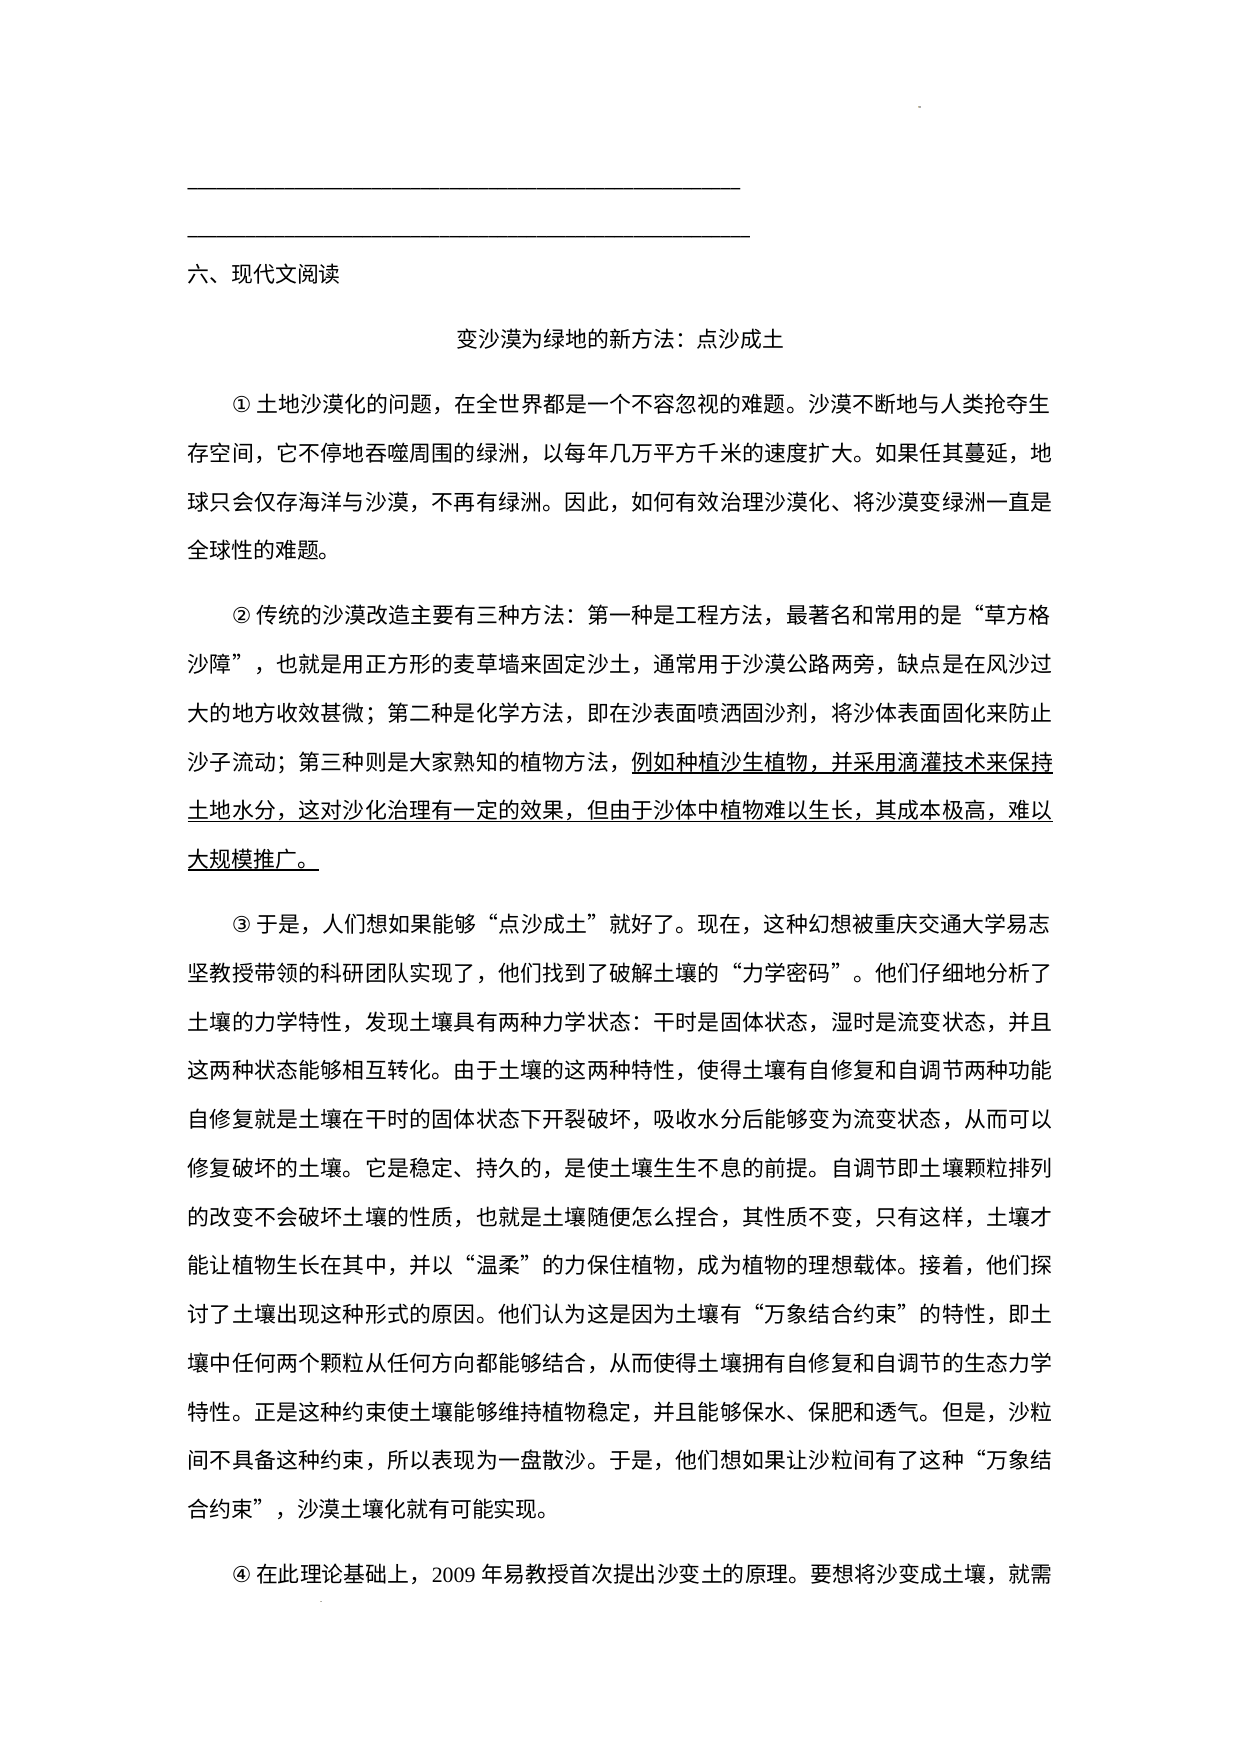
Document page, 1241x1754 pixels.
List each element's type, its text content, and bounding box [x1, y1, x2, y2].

text ②传统的沙漠改造主要有三种方法：第一种是工程方法，最著名和常用的是“草方格沙障”，也就是用正方形的麦草墙来固定沙土，通常用于沙漠公路两旁，缺点是在风沙过大的地方收效甚微；第二种是化学方法，即在沙表面喷洒固沙剂，将沙体表面固化来防止沙子流动；第三种则是大家熟知的植物方法，例如种植沙生植物，并采用滴灌技术来保持土地水分，这对沙化治理有一定的效果，但由于沙体中植物难以生长，其成本极高，难以大规模推广。 [187, 598, 1053, 821]
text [187, 1557, 1053, 1589]
text ③于是，人们想如果能够“点沙成土”就好了。现在，这种幻想被重庆交通大学易志坚教授带领的科研团队实现了，他们找到了破解土壤的“力学密码”。他们仔细地分析了土壤的力学特性，发现土壤具有两种力学状态：干时是固体状态，湿时是流变状态，并且这两种状态能够相互转化。由于土壤的这两种特性，使得土壤有自修复和自调节两种功能。自修复就是土壤在干时的固体状态下开裂破坏，吸收水分后能够变为流变状态，从而可以修复破坏的土壤。它是稳定、持久的，是使土壤生生不息的前提。自调节即土壤颗粒排列的改变不会破坏土壤的性质，也就是土壤随便怎么捏合，其性质不变，只有这样，土壤才能让植物生长在其中，并以“温柔”的力保住植物，成为植物的理想载体。接着，他们探讨了土壤出现这种形式的原因。他们认为这是因为土壤有“万象结合约束”的特性，即土壤中任何两个颗粒从任何方向都能够结合，从而使得土壤拥有自修复和自调节的生态力学特性。正是这种约束使土壤能够维持植物稳定，并且能够保水、保肥和透气。但是，沙粒间不具备这种约束，所以表现为一盘散沙。于是，他们想如果让沙粒间有了这种“万象结合约束”，沙漠土壤化就有可能实现。 [187, 907, 1053, 1524]
text ①土地沙漠化的问题，在全世界都是一个不容忽视的难题。沙漠不断地与人类抢夺生存空间，它不停地吞噬周围的绿洲，以每年几万平方千米的速度扩大。如果任其蔓延，地球只会仅存海洋与沙漠，不再有绿洲。因此，如何有效治理沙漠化、将沙漠变绿洲一直是全球性的难题。 [187, 387, 1053, 566]
text ②传统的沙漠改造主要有三种方法：第一种是工程方法，最著名和常用的是“草方格沙障”，也就是用正方形的麦草墙来固定沙土，通常用于沙漠公路两旁，缺点是在风沙过大的地方收效甚微；第二种是化学方法，即在沙表面喷洒固沙剂，将沙体表面固化来防止沙子流动；第三种则是大家熟知的植物方法，例如种植沙生植物，并采用滴灌技术来保持土地水分，这对沙化治理有一定的效果，但由于沙体中植物难以生长，其成本极高，难以大规模推广。 [187, 822, 1053, 874]
text 六、现代文阅读 [187, 257, 1053, 289]
text _________________________________________________________ [187, 162, 1053, 194]
text __________________________________________________________ [187, 209, 1053, 242]
text 变沙漠为绿地的新方法：点沙成土 [187, 322, 1053, 354]
